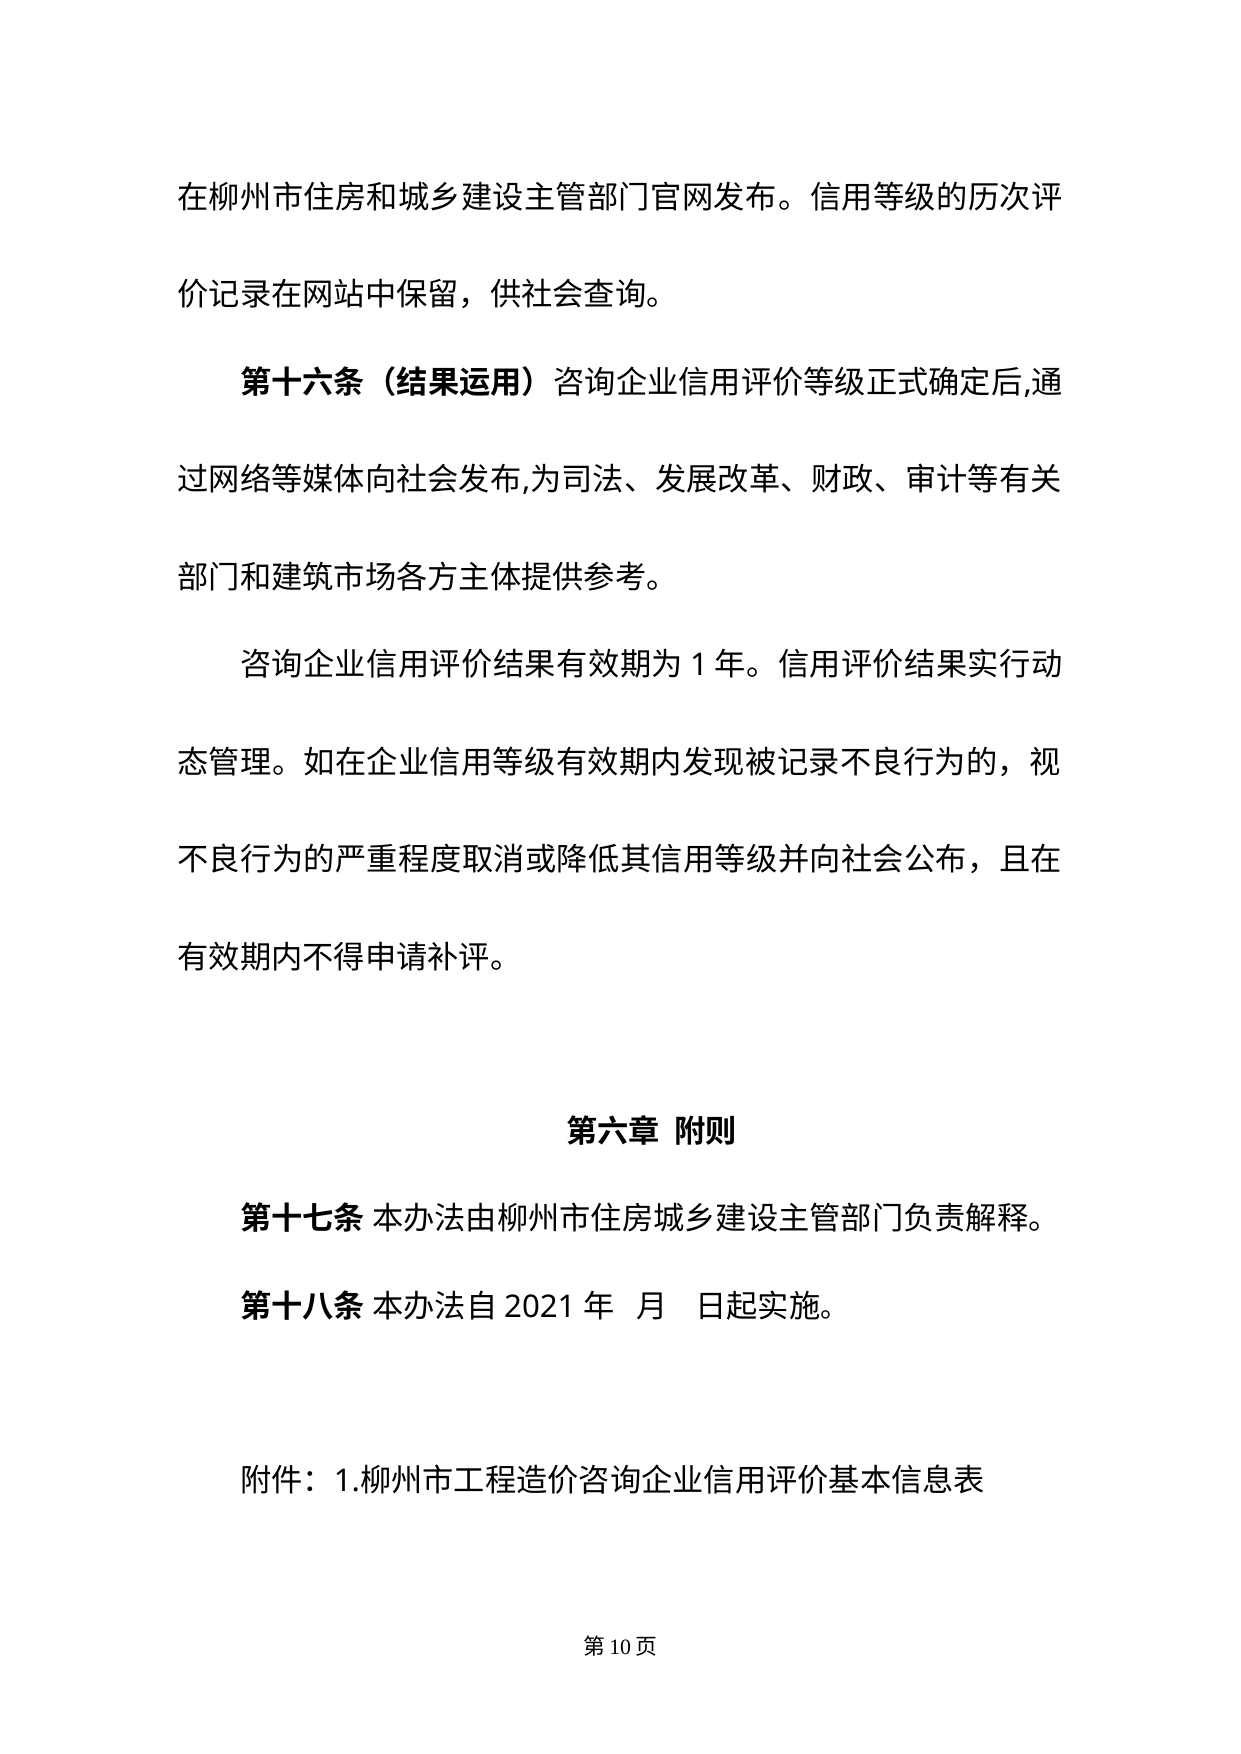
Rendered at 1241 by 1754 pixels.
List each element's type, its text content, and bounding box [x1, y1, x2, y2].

text 第十八条 本办法自 2021 年 月 日起实施。 [177, 1271, 1063, 1336]
text 咨询企业信用评价结果有效期为1年。信用评价结果实行动态管理。如在企业信用等级有效期内发现被记录不良行为的，视不良行为的严重程度取消或降低其信用等级并向社会公布，且在有效期内不得申请补评。 [177, 630, 1063, 987]
text 附件：1.柳州市工程造价咨询企业信用评价基本信息表 [177, 1445, 1063, 1510]
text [177, 162, 1063, 324]
text 第十六条（结果运用）咨询企业信用评价等级正式确定后,通过网络等媒体向社会发布,为司法、发展改革、财政、审计等有关部门和建筑市场各方主体提供参考。 [177, 347, 1063, 607]
text 第六章 附则 [177, 1096, 1063, 1161]
text 第十七条 本办法由柳州市住房城乡建设主管部门负责解释。 [177, 1184, 1063, 1249]
